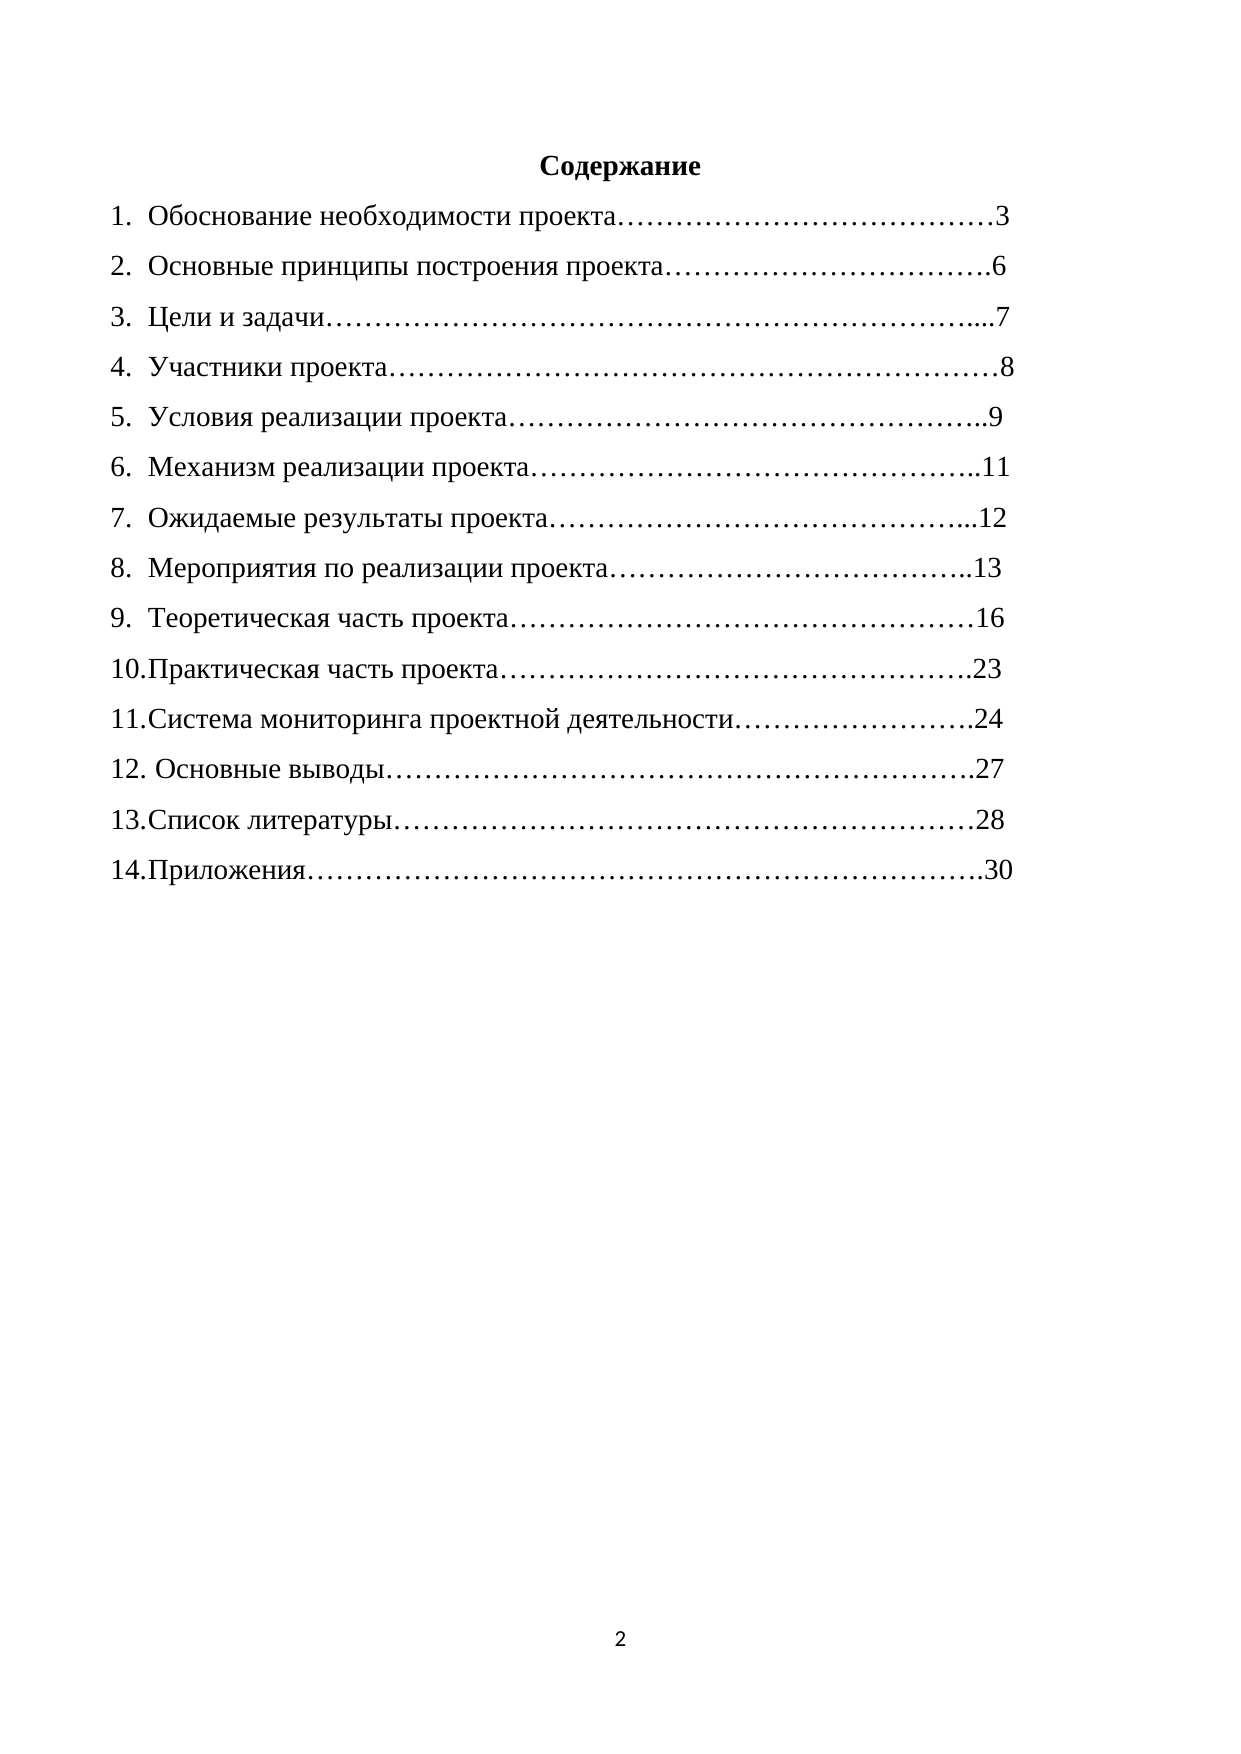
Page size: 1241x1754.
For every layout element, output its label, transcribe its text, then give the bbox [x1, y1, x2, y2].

text Содержание [148, 148, 1092, 181]
list Условия реализации проекта…………………………………………..9 [110, 399, 1092, 433]
list Ожидаемые результаты проекта……………………………………...12 [110, 500, 1092, 533]
list Теоретическая часть проекта…………………………………………16 [110, 601, 1092, 634]
list Обоснование необходимости проекта…………………………………3 [110, 198, 1092, 232]
list Цели и задачи…………………………………………………………....7 [110, 299, 1092, 332]
list Приложения…………………………………………………………….30 [110, 852, 1092, 886]
list Список литературы……………………………………………………28 [110, 802, 1092, 835]
list Основные выводы…………………………………………………….27 [110, 751, 1092, 785]
list Участники проекта………………………………………………………8 [110, 349, 1092, 382]
list Основные принципы построения проекта…………………………….6 [110, 248, 1092, 282]
list Механизм реализации проекта………………………………………..11 [110, 449, 1092, 483]
list Практическая часть проекта………………………………………….23 [110, 651, 1092, 684]
list Система мониторинга проектной деятельности…………………….24 [110, 701, 1092, 735]
list Мероприятия по реализации проекта………………………………..13 [110, 550, 1092, 584]
